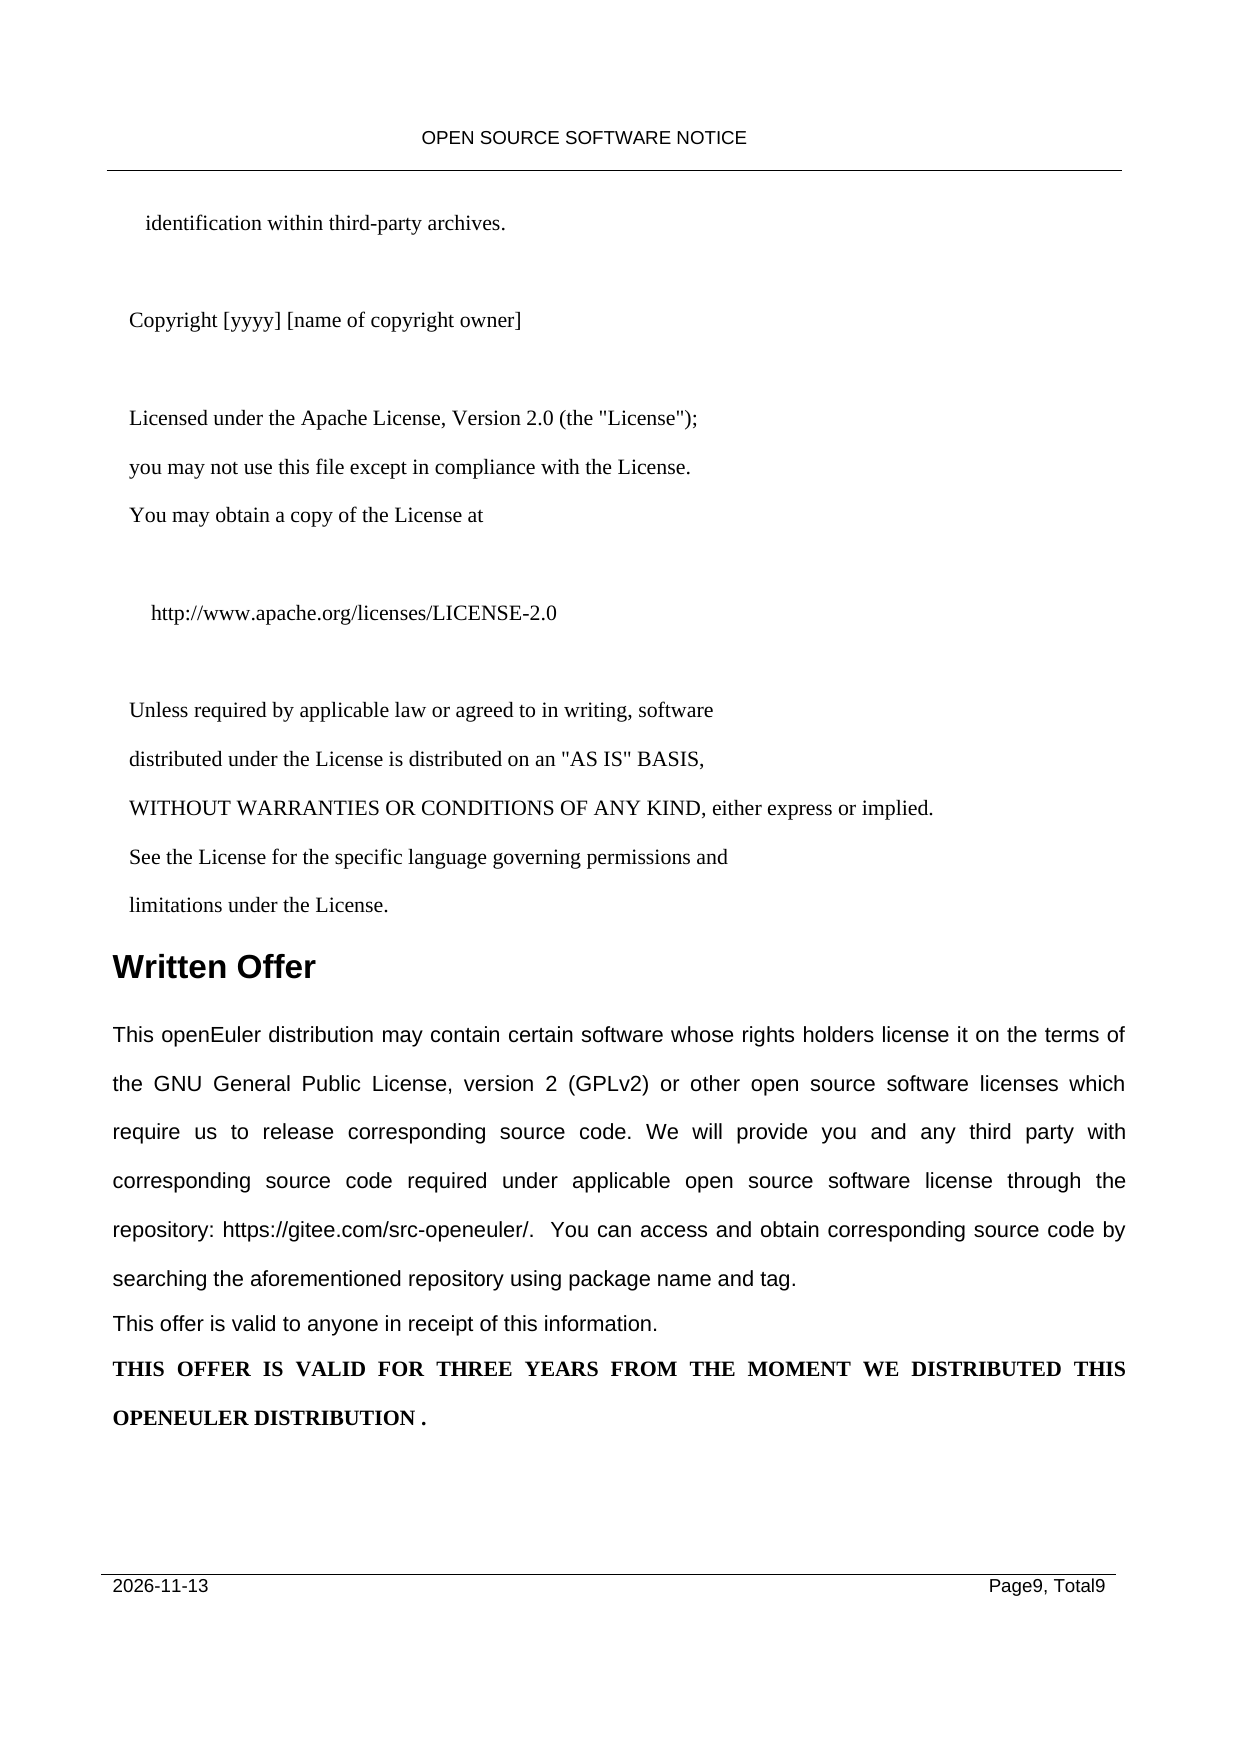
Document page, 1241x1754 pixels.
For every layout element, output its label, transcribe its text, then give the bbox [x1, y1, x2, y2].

text This offer is valid to anyone in receipt of this information. [112, 1307, 1128, 1339]
text This openEuler distribution may contain certain software whose rights holders license it on the terms of the GNU General Public License, version 2 (GPLv2) or other open source software licenses which require us to release corresponding source code. We will provide you and any third party with corresponding source code required under applicable open source software license through the repository: https://gitee.com/src-openeuler/. You can access and obtain corresponding source code by searching the aforementioned repository using package name and tag. [112, 1018, 1128, 1294]
text Written Offer [112, 934, 1128, 999]
text THIS OFFER IS VALID FOR THREE YEARS FROM THE MOMENT WE DISTRIBUTED THIS OPENEULER DISTRIBUTION . [112, 1352, 1128, 1433]
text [112, 206, 1128, 921]
